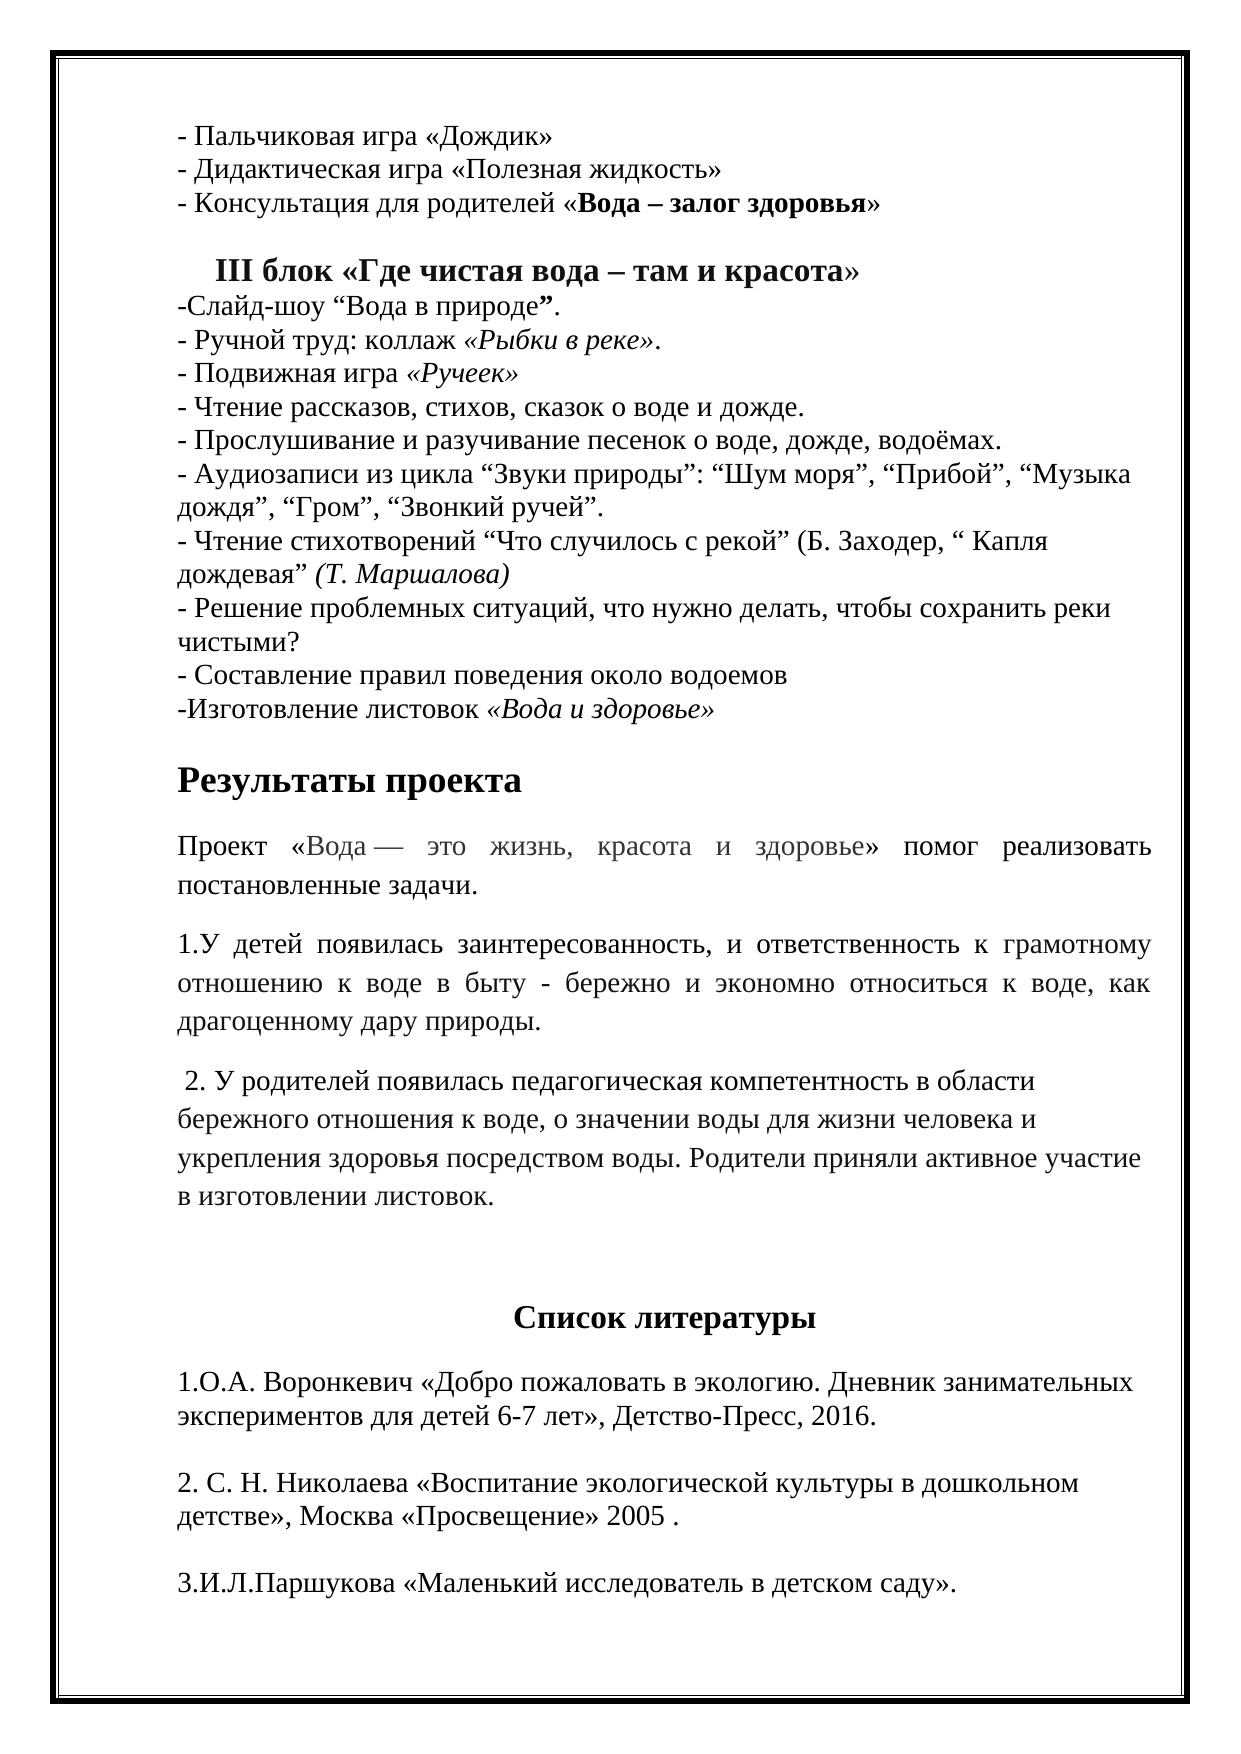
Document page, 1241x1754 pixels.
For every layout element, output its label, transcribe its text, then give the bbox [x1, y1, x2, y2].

text 2. У родителей появилась педагогическая компетентность в области бережного отношения к воде, о значении воды для жизни человека и укрепления здоровья посредством воды. Родители приняли активное участие в изготовлении листовок. [177, 1063, 1152, 1212]
text 1.У детей появилась заинтересованность, и ответственность к грамотному отношению к воде в быту - бережно и экономно относиться к воде, как драгоценному дару природы. [177, 926, 1152, 1037]
text - Решение проблемных ситуаций, что нужно делать, чтобы сохранить реки чистыми? [177, 590, 1152, 657]
text - Прослушивание и разучивание песенок о воде, дожде, водоёмах. [177, 422, 1152, 456]
text - Чтение рассказов, стихов, сказок о воде и дожде. [177, 389, 1152, 422]
text -Изготовление листовок «Вода и здоровье» [177, 691, 1152, 724]
text Проект «Вода — это жизнь, красота и здоровье» помог реализовать постановленные задачи. [177, 828, 1152, 900]
text - Подвижная игра «Ручеек» [177, 355, 1152, 389]
text - Дидактическая игра «Полезная жидкость» [177, 152, 1152, 185]
text - Консультация для родителей «Вода – залог здоровья» [177, 185, 1152, 219]
text - Аудиозаписи из цикла “Звуки природы”: “Шум моря”, “Прибой”, “Музыка дождя”, “Гром”, “Звонкий ручей”. [177, 456, 1152, 523]
text III блок «Где чистая вода – там и красота» [177, 250, 1152, 288]
text - Составление правил поведения около водоемов [177, 657, 1152, 691]
text - Чтение стихотворений “Что случилось с рекой” (Б. Заходер, “ Капля дождевая” (Т. Маршалова) [177, 523, 1152, 590]
text - Ручной труд: коллаж «Рыбки в реке». [177, 322, 1152, 355]
text 3.И.Л.Паршукова «Маленький исследователь в детском саду». [177, 1565, 1152, 1599]
text - Пальчиковая игра «Дождик» [177, 118, 1152, 152]
text Список литературы [177, 1297, 1152, 1335]
text 2. С. Н. Николаева «Воспитание экологической культуры в дошкольном детстве», Москва «Просвещение» 2005 . [177, 1465, 1152, 1532]
text 1.О.А. Воронкевич «Добро пожаловать в экологию. Дневник занимательных экспериментов для детей 6-7 лет», Детство-Пресс, 2016. [177, 1364, 1152, 1431]
text Результаты проекта [177, 758, 1152, 801]
text -Слайд-шоу “Вода в природе”. [177, 288, 1152, 322]
